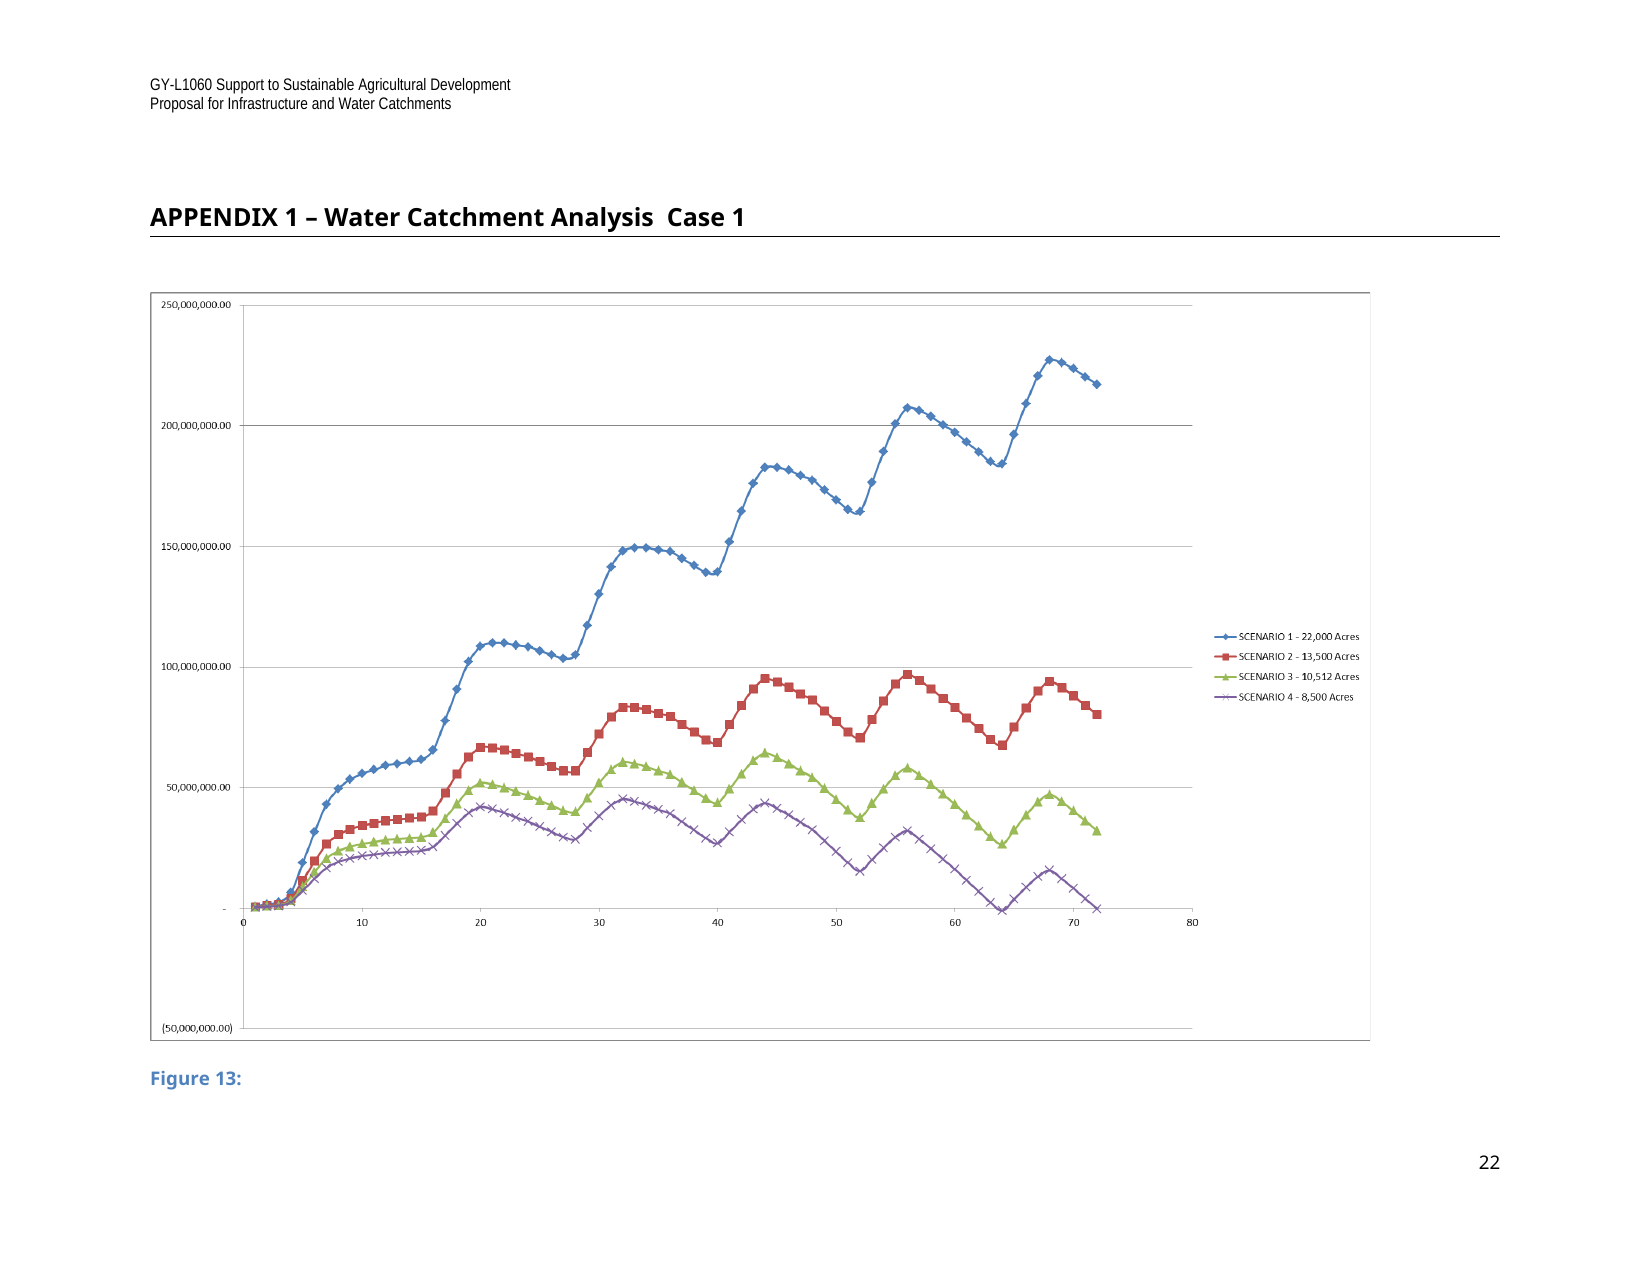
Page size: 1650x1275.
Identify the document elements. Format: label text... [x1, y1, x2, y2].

subtitle APPENDIX 1 – Water Catchment Analysis Case 1 [150, 200, 1500, 236]
picture [150, 292, 1371, 1041]
